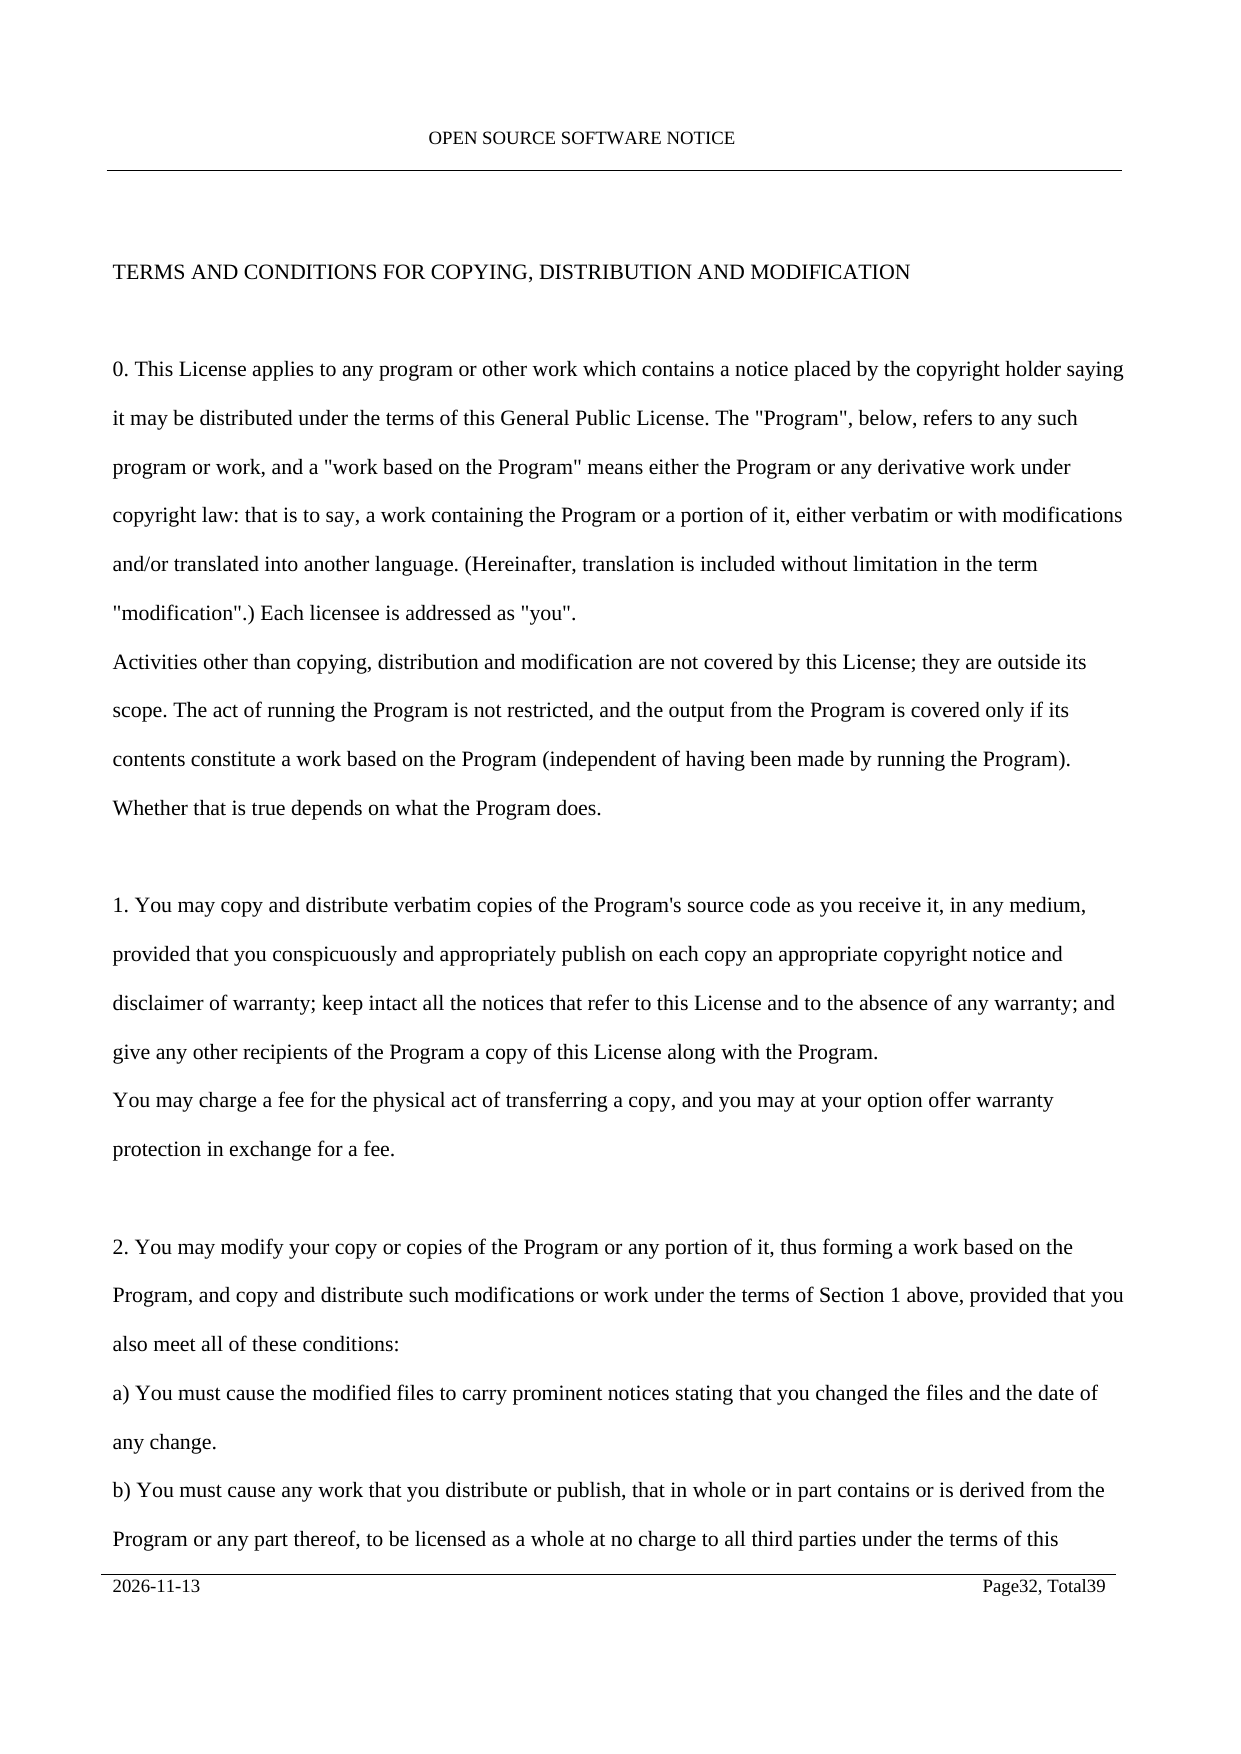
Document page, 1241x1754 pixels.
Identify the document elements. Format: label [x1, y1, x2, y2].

text [112, 206, 1128, 1555]
